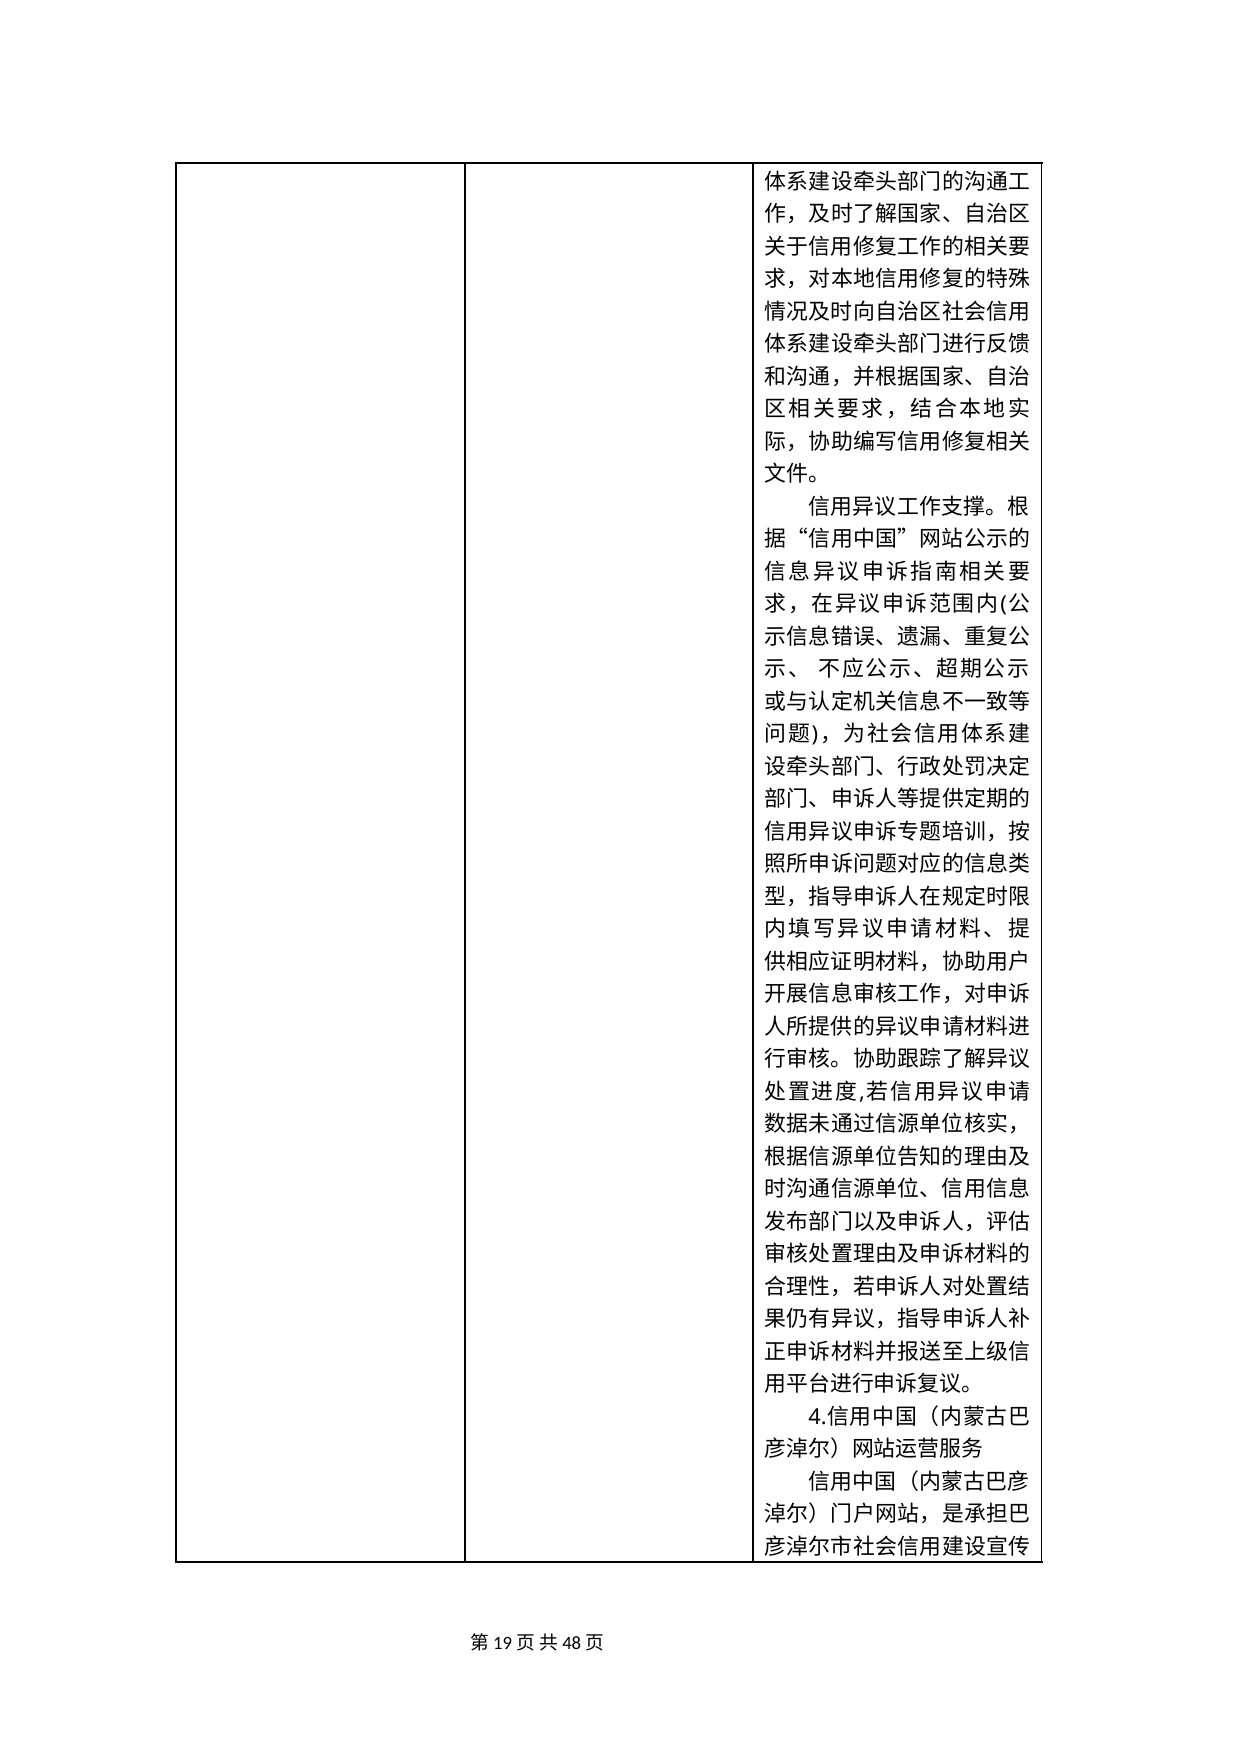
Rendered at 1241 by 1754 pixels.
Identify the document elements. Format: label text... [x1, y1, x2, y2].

table_cell 1 [177, 164, 464, 1561]
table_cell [754, 164, 1041, 1561]
table_cell [466, 164, 752, 1561]
